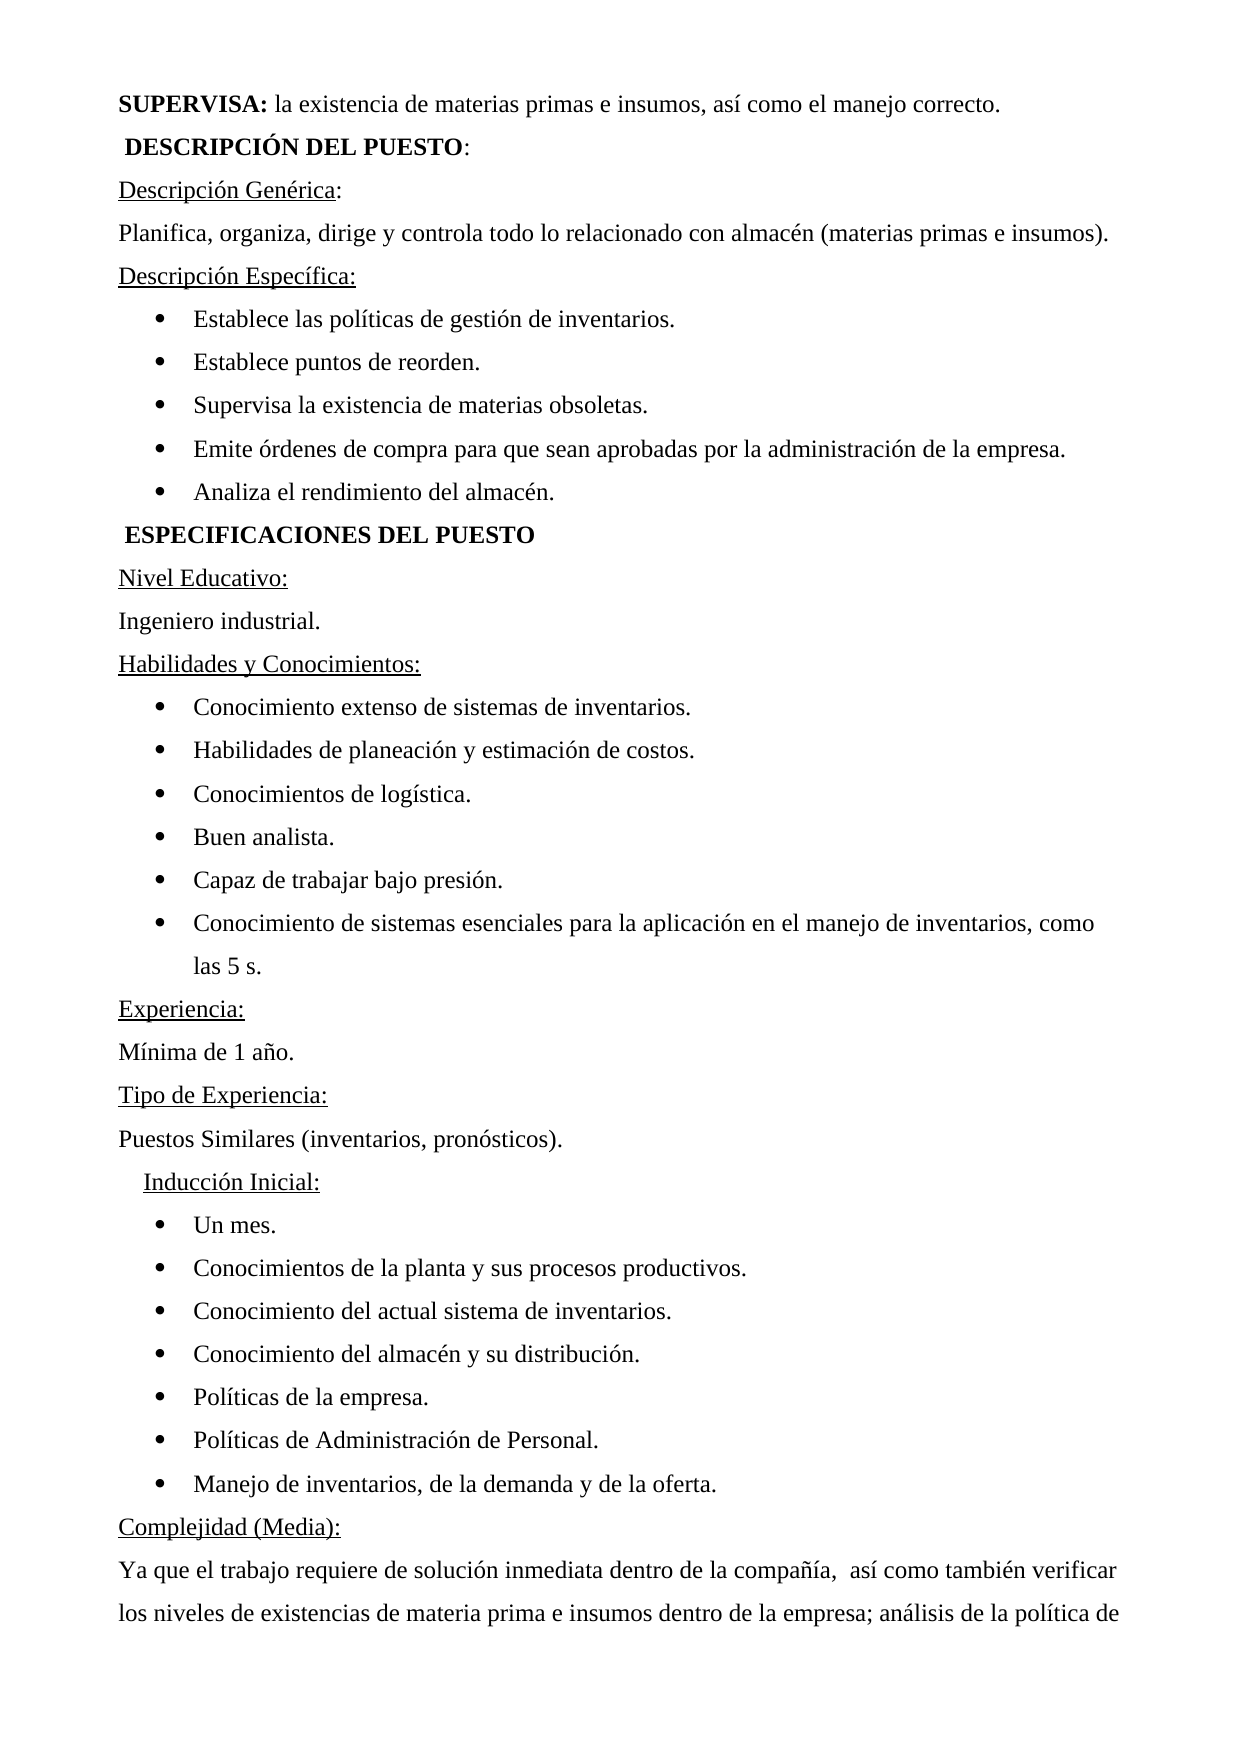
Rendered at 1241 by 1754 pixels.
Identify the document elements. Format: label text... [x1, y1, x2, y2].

list Buen analista. [156, 822, 1122, 851]
text Inducción Inicial: [118, 1167, 1122, 1196]
text SUPERVISA: la existencia de materias primas e insumos, así como el manejo correcto. [118, 89, 1122, 117]
text Habilidades y Conocimientos: [118, 649, 1122, 678]
list Emite órdenes de compra para que sean aprobadas por la administración de la empresa. [156, 434, 1122, 462]
text Descripción Específica: [118, 261, 1122, 290]
list Capaz de trabajar bajo presión. [156, 865, 1122, 894]
text Nivel Educativo: [118, 563, 1122, 592]
text Tipo de Experiencia: [118, 1081, 1122, 1109]
text Mínima de 1 año. [118, 1037, 1122, 1066]
list Conocimientos de logística. [156, 779, 1122, 807]
list Habilidades de planeación y estimación de costos. [156, 736, 1122, 764]
text Ingeniero industrial. [118, 606, 1122, 635]
list Conocimiento del almacén y su distribución. [156, 1339, 1122, 1368]
text Complejidad (Media): [118, 1512, 1122, 1541]
text Experiencia: [118, 994, 1122, 1023]
text DESCRIPCIÓN DEL PUESTO: [118, 132, 1122, 161]
list Conocimientos de la planta y sus procesos productivos. [156, 1253, 1122, 1282]
list Establece puntos de reorden. [156, 347, 1122, 376]
list Conocimiento de sistemas esenciales para la aplicación en el manejo de inventarios, como las 5 s. [156, 908, 1122, 980]
list Conocimiento extenso de sistemas de inventarios. [156, 692, 1122, 721]
text Descripción Genérica: [118, 175, 1122, 204]
text Planifica, organiza, dirige y controla todo lo relacionado con almacén (materias primas e insumos). [118, 218, 1122, 247]
list Supervisa la existencia de materias obsoletas. [156, 391, 1122, 419]
list Políticas de la empresa. [156, 1382, 1122, 1411]
list Analiza el rendimiento del almacén. [156, 477, 1122, 506]
text ESPECIFICACIONES DEL PUESTO [118, 520, 1122, 549]
text Puestos Similares (inventarios, pronósticos). [118, 1124, 1122, 1152]
list Un mes. [156, 1210, 1122, 1239]
list Políticas de Administración de Personal. [156, 1426, 1122, 1454]
list Conocimiento del actual sistema de inventarios. [156, 1296, 1122, 1325]
list Manejo de inventarios, de la demanda y de la oferta. [156, 1469, 1122, 1497]
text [118, 1555, 1122, 1627]
list Establece las políticas de gestión de inventarios. [156, 304, 1122, 333]
